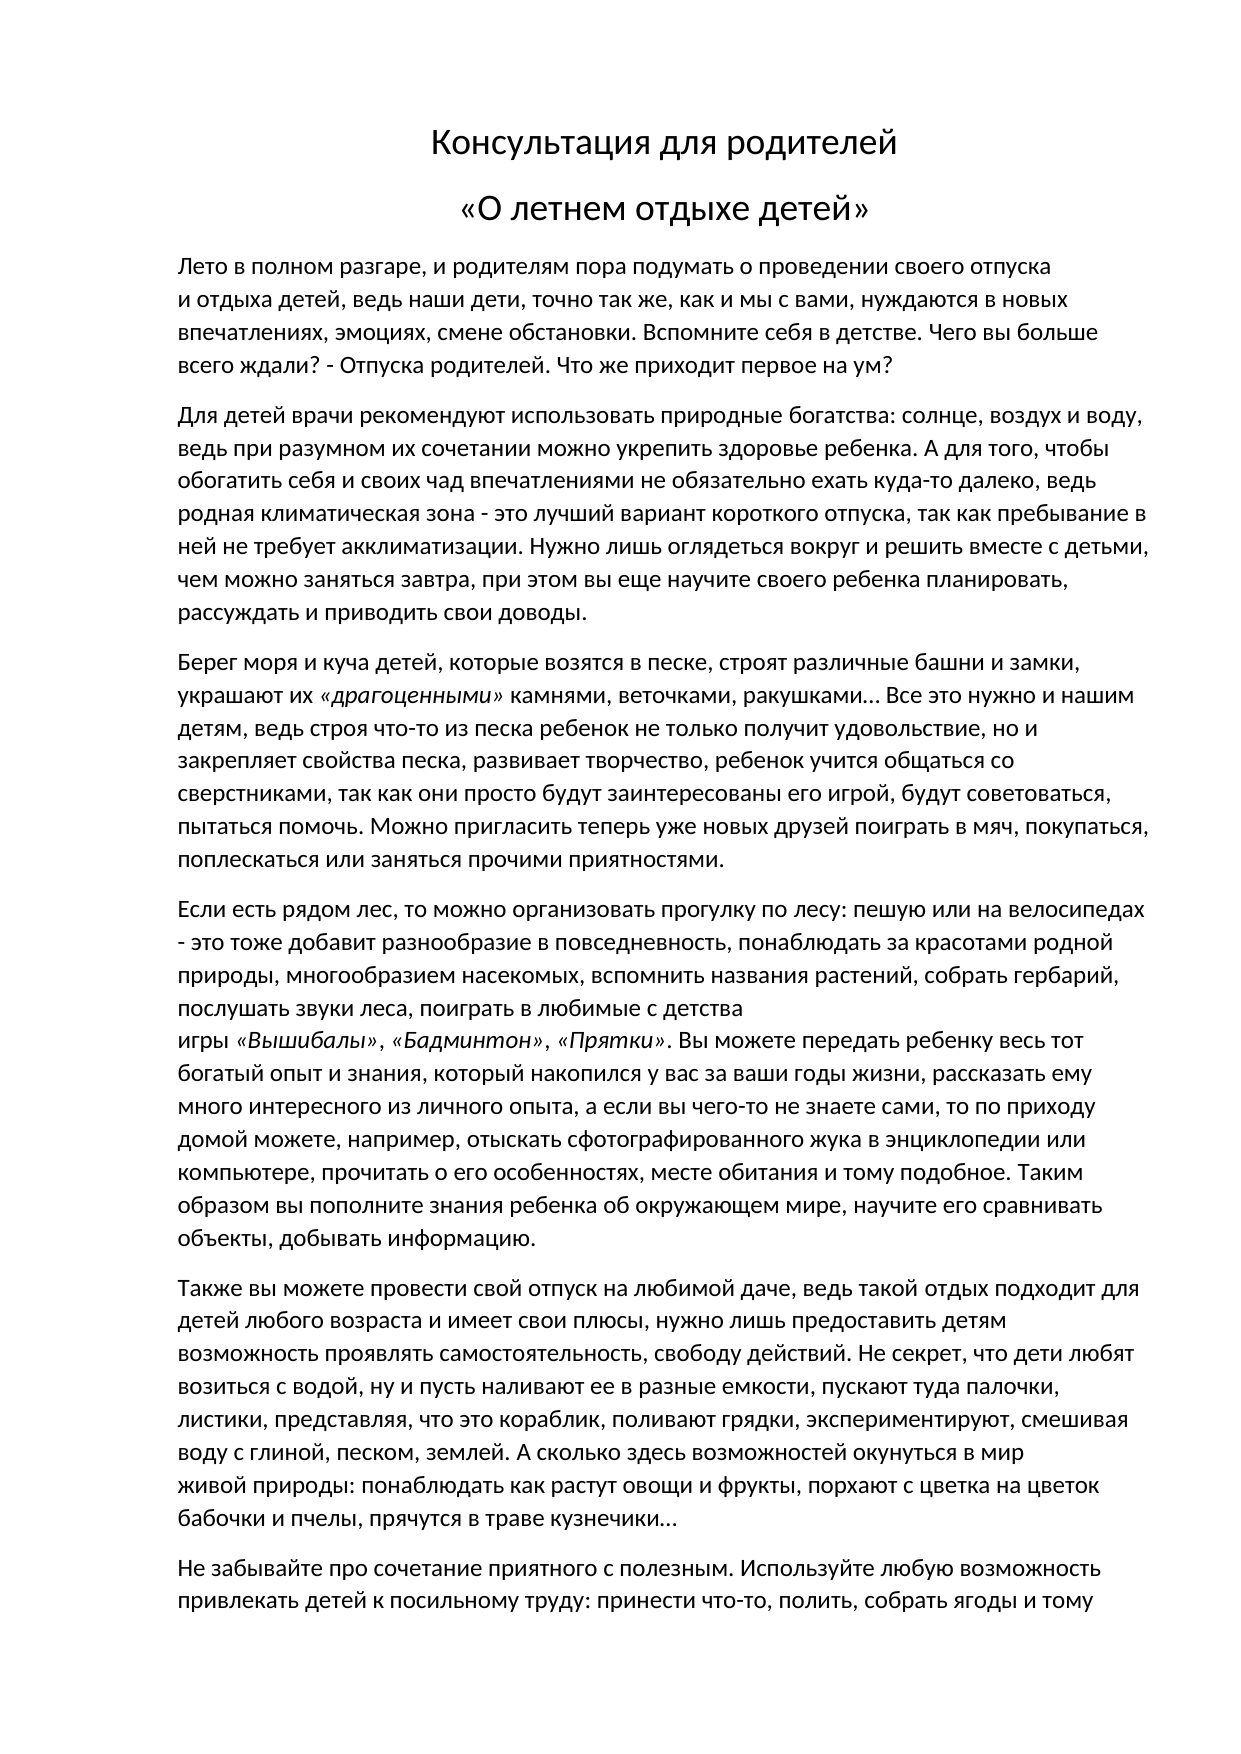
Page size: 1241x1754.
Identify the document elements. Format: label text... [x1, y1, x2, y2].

text Консультация для родителей [177, 118, 1152, 164]
text Для детей врачи рекомендуют использовать природные богатства: солнце, воздух и воду, ведь при разумном их сочетании можно укрепить здоровье ребенка. А для того, чтобы обогатить себя и своих чад впечатлениями не обязательно ехать куда-то далеко, ведь родная климатическая зона - это лучший вариант короткого отпуска, так как пребывание в ней не требует акклиматизации. Нужно лишь оглядеться вокруг и решить вместе с детьми, чем можно заняться завтра, при этом вы еще научите своего ребенка планировать, рассуждать и приводить свои доводы. [177, 399, 1152, 627]
text Лето в полном разгаре, и родителям пора подумать о проведении своего отпуска и отдыха детей, ведь наши дети, точно так же, как и мы с вами, нуждаются в новых впечатлениях, эмоциях, смене обстановки. Вспомните себя в детстве. Чего вы больше всего ждали? - Отпуска родителей. Что же приходит первое на ум? [177, 250, 1152, 380]
text Если есть рядом лес, то можно организовать прогулку по лесу: пешую или на велосипедах - это тоже добавит разнообразие в повседневность, понаблюдать за красотами родной природы, многообразием насекомых, вспомнить названия растений, собрать гербарий, послушать звуки леса, поиграть в любимые с детства игры «Вышибалы», «Бадминтон», «Прятки». Вы можете передать ребенку весь тот богатый опыт и знания, который накопился у вас за ваши годы жизни, рассказать ему много интересного из личного опыта, а если вы чего-то не знаете сами, то по приходу домой можете, например, отыскать сфотографированного жука в энциклопедии или компьютере, прочитать о его особенностях, месте обитания и тому подобное. Таким образом вы пополните знания ребенка об окружающем мире, научите его сравнивать объекты, добывать информацию. [177, 893, 1152, 1253]
text Берег моря и куча детей, которые возятся в песке, строят различные башни и замки, украшают их «драгоценными» камнями, веточками, ракушками… Все это нужно и нашим детям, ведь строя что-то из песка ребенок не только получит удовольствие, но и закрепляет свойства песка, развивает творчество, ребенок учится общаться со сверстниками, так как они просто будут заинтересованы его игрой, будут советоваться, пытаться помочь. Можно пригласить теперь уже новых друзей поиграть в мяч, покупаться, поплескаться или заняться прочими приятностями. [177, 646, 1152, 874]
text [177, 1552, 1152, 1615]
text «О летнем отдыхе детей» [177, 184, 1152, 230]
text Также вы можете провести свой отпуск на любимой даче, ведь такой отдых подходит для детей любого возраста и имеет свои плюсы, нужно лишь предоставить детям возможность проявлять самостоятельность, свободу действий. Не секрет, что дети любят возиться с водой, ну и пусть наливают ее в разные емкости, пускают туда палочки, листики, представляя, что это кораблик, поливают грядки, экспериментируют, смешивая воду с глиной, песком, землей. А сколько здесь возможностей окунуться в мир живой природы: понаблюдать как растут овощи и фрукты, порхают с цветка на цветок бабочки и пчелы, прячутся в траве кузнечики… [177, 1272, 1152, 1533]
